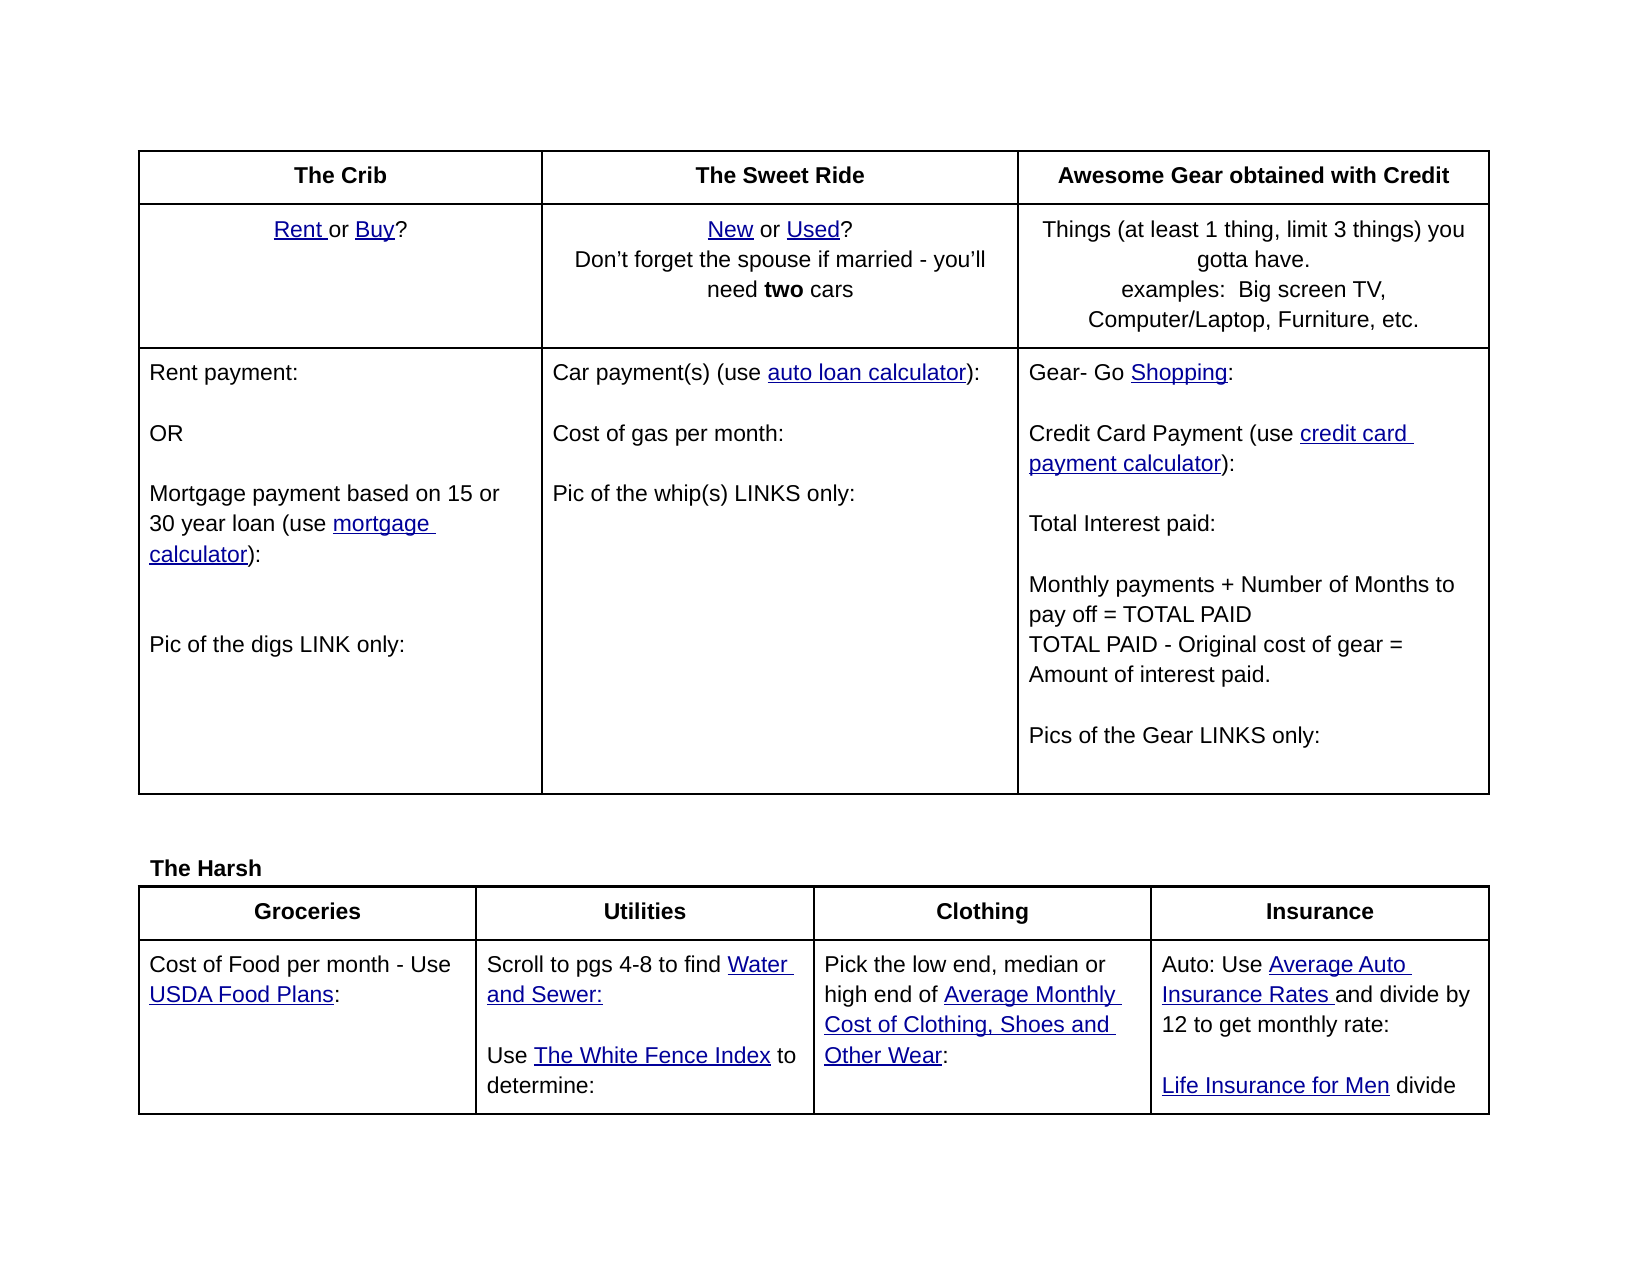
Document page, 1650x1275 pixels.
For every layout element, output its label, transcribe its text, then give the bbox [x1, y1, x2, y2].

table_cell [477, 941, 813, 1112]
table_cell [1152, 941, 1488, 1112]
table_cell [140, 941, 475, 1112]
table_cell Things (at least 1 thing, limit 3 things) you gotta have. examples: Big screen TV, Computer/Laptop, Furniture, etc. [1019, 205, 1488, 347]
table_cell Rent or Buy? [140, 205, 541, 347]
table_header The Crib [140, 152, 541, 203]
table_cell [815, 941, 1150, 1112]
table_cell Gear- Go Shopping: Credit Card Payment (use credit card payment calculator): Total Interest paid: Monthly payments + Number of Months to pay off = TOTAL PAID TOTAL PAID - Original cost of gear = Amount of interest paid. Pics of the Gear LINKS only: [1019, 349, 1488, 793]
text The Harsh [150, 855, 1500, 882]
table_cell New or Used? Don’t forget the spouse if married - you’ll need two cars [543, 205, 1017, 347]
table_cell Car payment(s) (use auto loan calculator): Cost of gas per month: Pic of the whip(s) LINKS only: [543, 349, 1017, 793]
table_header Insurance [1152, 888, 1488, 938]
table_header Awesome Gear obtained with Credit [1019, 152, 1488, 203]
table_header The Sweet Ride [543, 152, 1017, 203]
table_header Clothing [815, 888, 1150, 938]
table_header Utilities [477, 888, 813, 938]
table_header Groceries [140, 888, 475, 938]
table_cell Rent payment: OR Mortgage payment based on 15 or 30 year loan (use mortgage calculator): Pic of the digs LINK only: [140, 349, 541, 793]
